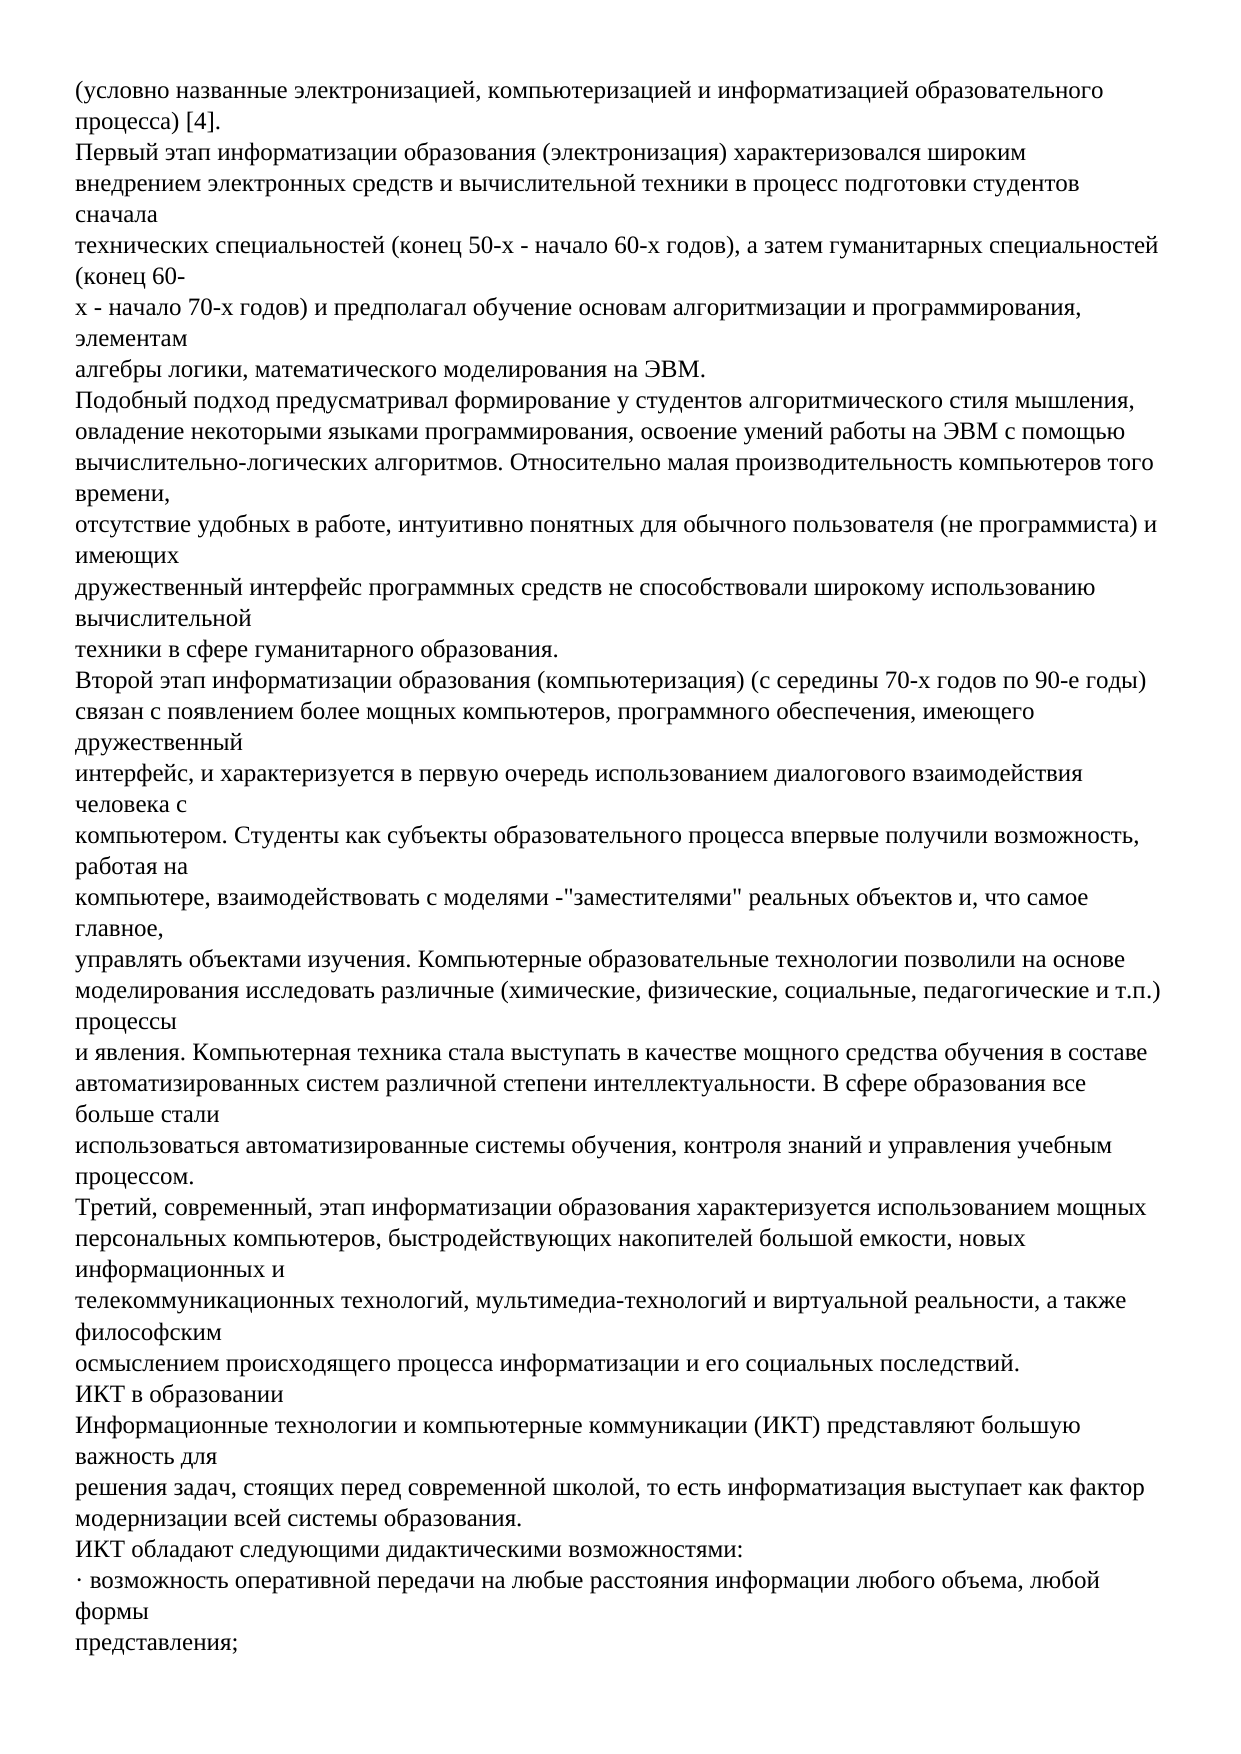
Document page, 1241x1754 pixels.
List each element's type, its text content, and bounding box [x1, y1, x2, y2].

text Первый этап информатизации образования (электронизация) характеризовался широким [75, 137, 1165, 166]
text персональных компьютеров, быстродействующих накопителей большой емкости, новых информационных и [75, 1223, 1165, 1283]
text компьютере, взаимодействовать с моделями -"заместителями" реальных объектов и, что самое главное, [75, 882, 1165, 942]
text ИКТ обладают следующими дидактическими возможностями: [75, 1534, 1165, 1563]
text внедрением электронных средств и вычислительной техники в процесс подготовки студентов сначала [75, 168, 1165, 228]
text (условно названные электронизацией, компьютеризацией и информатизацией образовательного процесса) [4]. [75, 75, 1165, 135]
text автоматизированных систем различной степени интеллектуальности. В сфере образования все больше стали [75, 1068, 1165, 1128]
text моделирования исследовать различные (химические, физические, социальные, педагогические и т.п.) процессы [75, 975, 1165, 1035]
text х - начало 70-х годов) и предполагал обучение основам алгоритмизации и программирования, элементам [75, 292, 1165, 352]
text Третий, современный, этап информатизации образования характеризуется использованием мощных [75, 1192, 1165, 1221]
text вычислительно-логических алгоритмов. Относительно малая производительность компьютеров того времени, [75, 447, 1165, 507]
text модернизации всей системы образования. [75, 1503, 1165, 1532]
text Второй этап информатизации образования (компьютеризация) (с середины 70-х годов по 90-е годы) [75, 665, 1165, 693]
text компьютером. Студенты как субъекты образовательного процесса впервые получили возможность, работая на [75, 820, 1165, 880]
text Подобный подход предусматривал формирование у студентов алгоритмического стиля мышления, [75, 385, 1165, 414]
text дружественный интерфейс программных средств не способствовали широкому использованию вычислительной [75, 572, 1165, 631]
text Информационные технологии и компьютерные коммуникации (ИКТ) представляют большую важность для [75, 1410, 1165, 1469]
text овладение некоторыми языками программирования, освоение умений работы на ЭВМ с помощью [75, 416, 1165, 445]
text алгебры логики, математического моделирования на ЭВМ. [75, 354, 1165, 383]
text интерфейс, и характеризуется в первую очередь использованием диалогового взаимодействия человека с [75, 758, 1165, 818]
text связан с появлением более мощных компьютеров, программного обеспечения, имеющего дружественный [75, 696, 1165, 756]
text осмыслением происходящего процесса информатизации и его социальных последствий. [75, 1348, 1165, 1376]
text решения задач, стоящих перед современной школой, то есть информатизация выступает как фактор [75, 1472, 1165, 1501]
text управлять объектами изучения. Компьютерные образовательные технологии позволили на основе [75, 944, 1165, 973]
text отсутствие удобных в работе, интуитивно понятных для обычного пользователя (не программиста) и имеющих [75, 509, 1165, 569]
text телекоммуникационных технологий, мультимедиа-технологий и виртуальной реальности, а также философским [75, 1286, 1165, 1345]
text технических специальностей (конец 50-х - начало 60-х годов), а затем гуманитарных специальностей (конец 60- [75, 230, 1165, 290]
text ИКТ в образовании [75, 1379, 1165, 1407]
text и явления. Компьютерная техника стала выступать в качестве мощного средства обучения в составе [75, 1037, 1165, 1066]
text · возможность оперативной передачи на любые расстояния информации любого объема, любой формы [75, 1565, 1165, 1625]
text техники в сфере гуманитарного образования. [75, 634, 1165, 662]
text представления; [75, 1627, 1165, 1656]
text использоваться автоматизированные системы обучения, контроля знаний и управления учебным процессом. [75, 1130, 1165, 1190]
